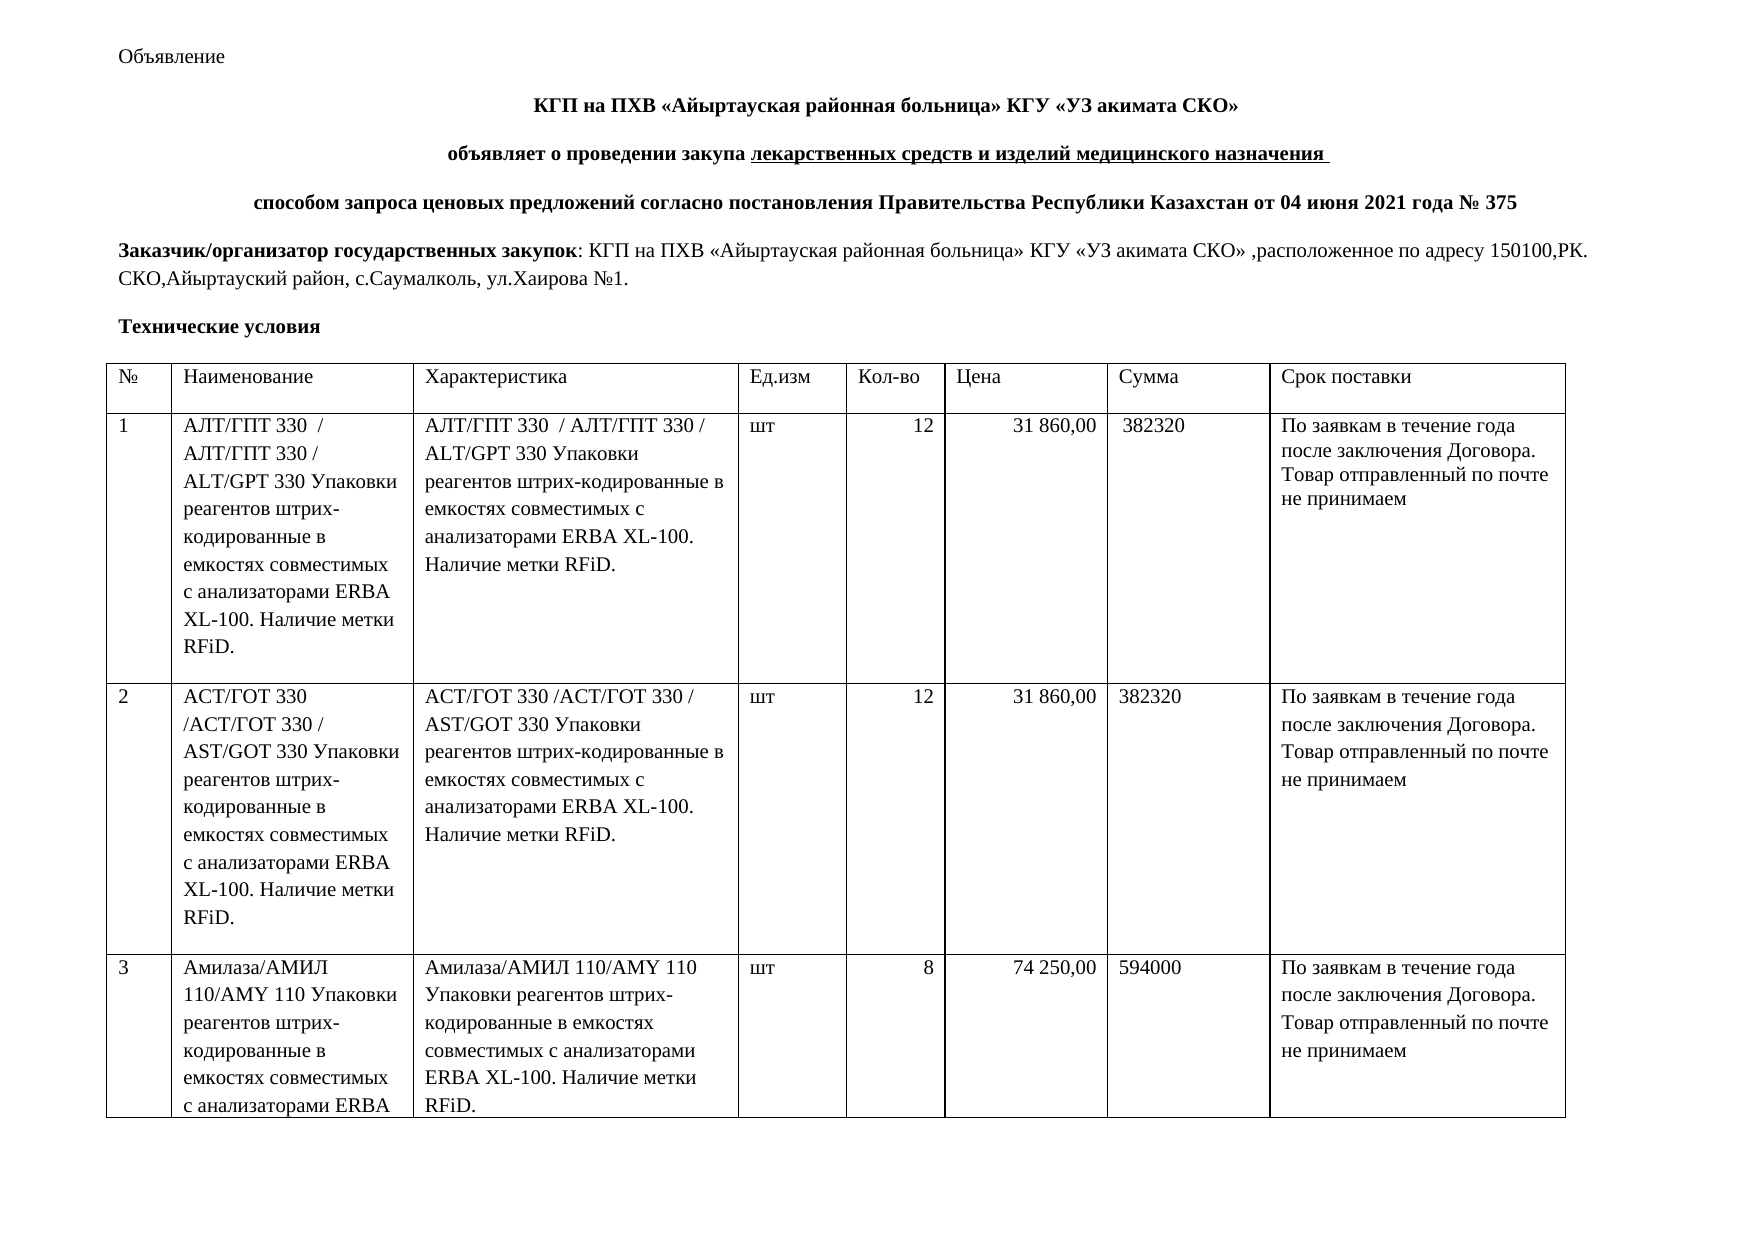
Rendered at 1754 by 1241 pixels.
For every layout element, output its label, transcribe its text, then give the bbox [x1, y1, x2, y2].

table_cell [172, 955, 413, 1117]
table_cell шт [739, 684, 846, 954]
table_header Ед.изм [739, 364, 846, 412]
table_cell АСТ/ГОТ 330 /АСТ/ГОТ 330 / AST/GOT 330 Упаковки реагентов штрих-кодированные в емкостях совместимых с анализаторами ERBA XL-100. Наличие метки RFiD. [414, 684, 738, 954]
table_cell шт [739, 955, 846, 1117]
table_cell 2 [107, 684, 171, 954]
table_cell 31 860,00 [946, 684, 1107, 954]
table_cell 8 [847, 955, 944, 1117]
table_cell 12 [847, 684, 944, 954]
table_cell По заявкам в течение года после заключения Договора. Товар отправленный по почте не принимаем [1271, 414, 1565, 683]
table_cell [1271, 955, 1565, 1117]
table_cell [414, 955, 738, 1117]
table_cell шт [739, 414, 846, 683]
text объявляет о проведении закупа лекарственных средств и изделий медицинского назначения [118, 141, 1654, 165]
table_cell 31 860,00 [946, 414, 1107, 683]
table_cell АЛТ/ГПТ 330 / АЛТ/ГПТ 330 / ALT/GPT 330 Упаковки реагентов штрих-кодированные в емкостях совместимых с анализаторами ERBA XL-100. Наличие метки RFiD. [172, 414, 413, 683]
table_header Цена [946, 364, 1107, 412]
text Заказчик/организатор государственных закупок: КГП на ПХВ «Айыртауская районная больница» КГУ «УЗ акимата СКО» ,расположенное по адресу 150100,РК. СКО,Айыртауский район, с.Саумалколь, ул.Хаирова №1. [118, 238, 1654, 290]
table_cell 3 [107, 955, 171, 1117]
table_cell 382320 [1108, 684, 1269, 954]
text способом запроса ценовых предложений согласно постановления Правительства Республики Казахстан от 04 июня 2021 года № 375 [118, 190, 1654, 214]
table_cell 74 250,00 [946, 955, 1107, 1117]
table_cell АСТ/ГОТ 330 /АСТ/ГОТ 330 / AST/GOT 330 Упаковки реагентов штрих-кодированные в емкостях совместимых с анализаторами ERBA XL-100. Наличие метки RFiD. [172, 684, 413, 954]
text Технические условия [118, 314, 1654, 338]
table_cell По заявкам в течение года после заключения Договора. Товар отправленный по почте не принимаем [1271, 684, 1565, 954]
table_cell 594000 [1108, 955, 1269, 1117]
table_cell 12 [847, 414, 944, 683]
table_cell АЛТ/ГПТ 330 / АЛТ/ГПТ 330 / ALT/GPT 330 Упаковки реагентов штрих-кодированные в емкостях совместимых с анализаторами ERBA XL-100. Наличие метки RFiD. [414, 414, 738, 683]
text Объявление [118, 44, 1654, 68]
table_cell 382320 [1108, 414, 1269, 683]
table_header Наименование [172, 364, 413, 412]
table_header Кол-во [847, 364, 944, 412]
table_header Сумма [1108, 364, 1269, 412]
table_header № [107, 364, 171, 412]
table_header Характеристика [414, 364, 738, 412]
table_cell 1 [107, 414, 171, 683]
text КГП на ПХВ «Айыртауская районная больница» КГУ «УЗ акимата СКО» [118, 93, 1654, 117]
table_header Срок поставки [1271, 364, 1565, 412]
